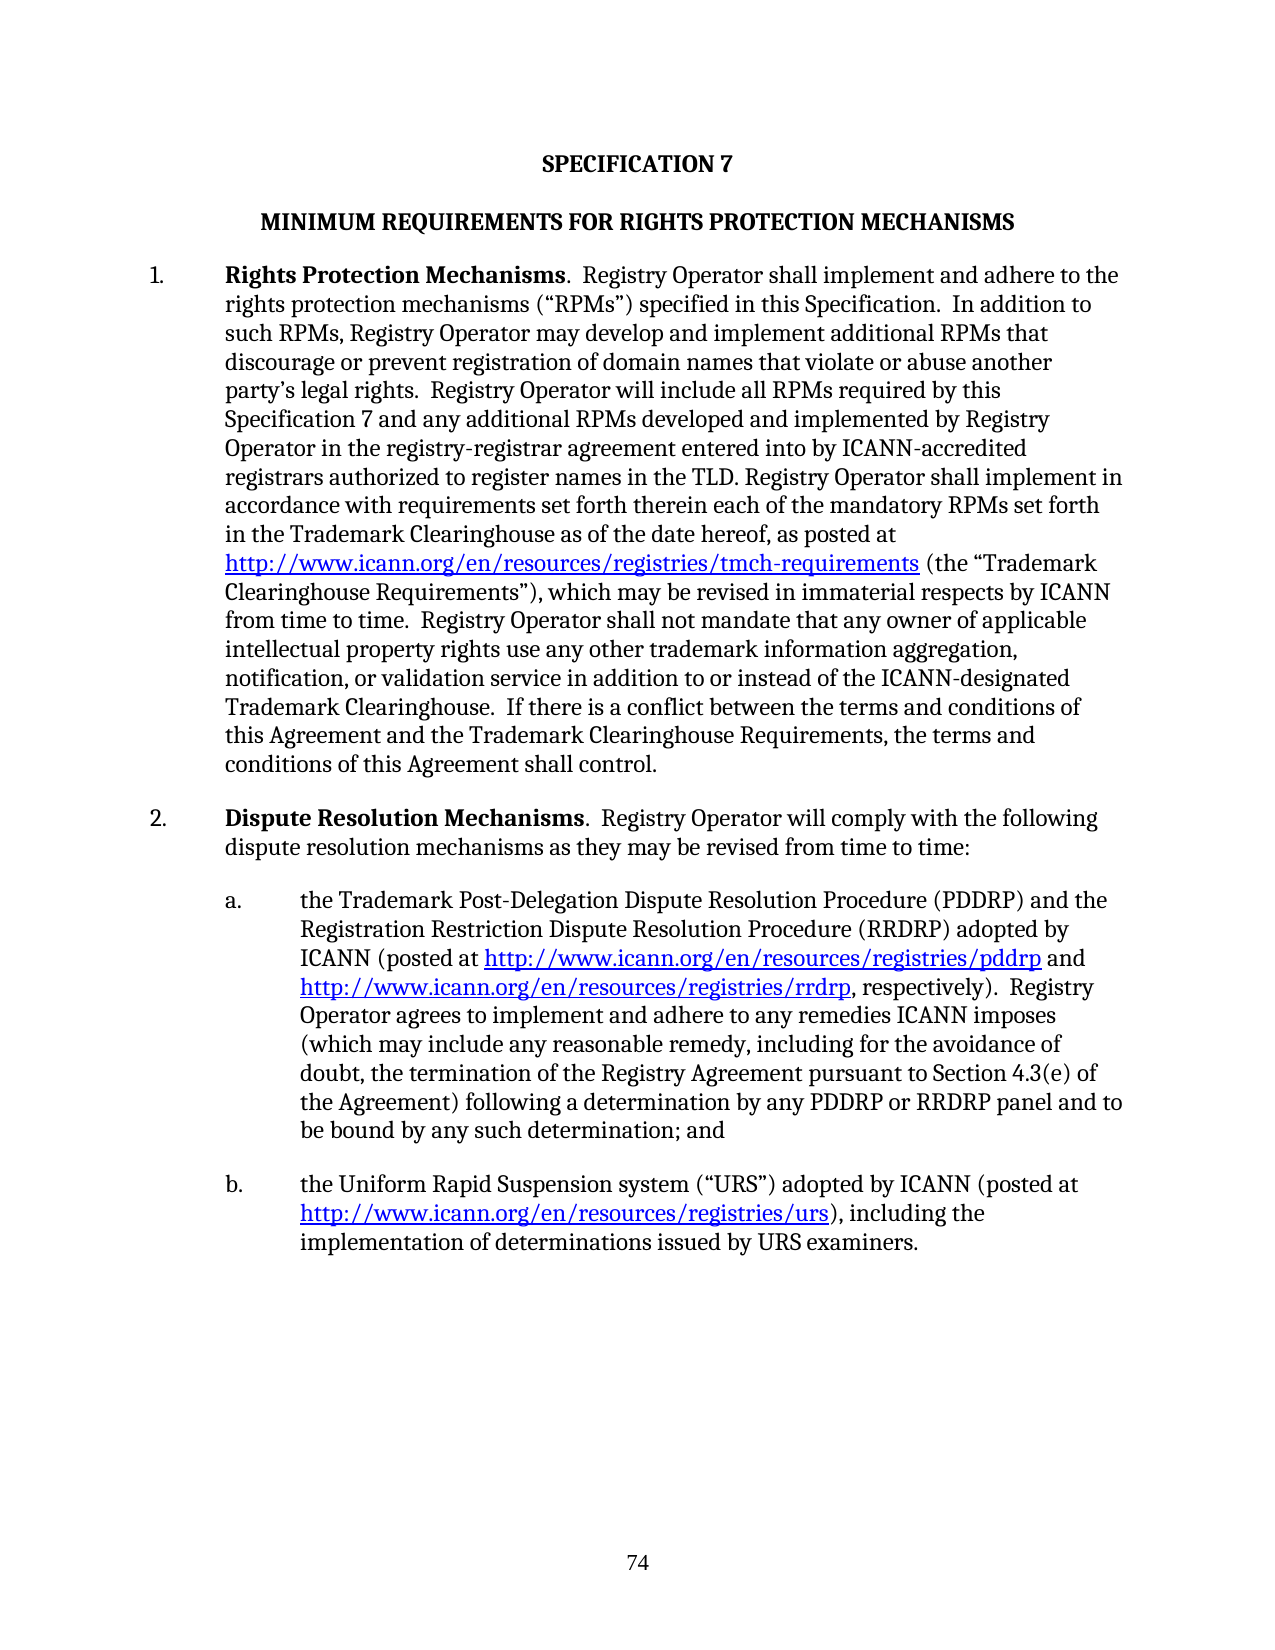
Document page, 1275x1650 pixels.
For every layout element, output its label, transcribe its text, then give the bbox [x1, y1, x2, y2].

text the Uniform Rapid Suspension system (“URS”) adopted by ICANN (posted at http://www.icann.org/en/resources/registries/urs), including the implementation of determinations issued by URS examiners. [225, 1170, 1125, 1256]
text Dispute Resolution Mechanisms. Registry Operator will comply with the following dispute resolution mechanisms as they may be revised from time to time: [150, 804, 1125, 861]
text the Trademark Post-Delegation Dispute Resolution Procedure (PDDRP) and the Registration Restriction Dispute Resolution Procedure (RRDRP) adopted by ICANN (posted at http://www.icann.org/en/resources/registries/pddrp and http://www.icann.org/en/resources/registries/rrdrp, respectively). Registry Operator agrees to implement and adhere to any remedies ICANN imposes (which may include any reasonable remedy, including for the avoidance of doubt, the termination of the Registry Agreement pursuant to Section 4.3(e) of the Agreement) following a determination by any PDDRP or RRDRP panel and to be bound by any such determination; and [225, 886, 1125, 1145]
text Rights Protection Mechanisms. Registry Operator shall implement and adhere to the rights protection mechanisms (“RPMs”) specified in this Specification. In addition to such RPMs, Registry Operator may develop and implement additional RPMs that discourage or prevent registration of domain names that violate or abuse another party’s legal rights. Registry Operator will include all RPMs required by this Specification 7 and any additional RPMs developed and implemented by Registry Operator in the registry-registrar agreement entered into by ICANN-accredited registrars authorized to register names in the TLD. Registry Operator shall implement in accordance with requirements set forth therein each of the mandatory RPMs set forth in the Trademark Clearinghouse as of the date hereof, as posted at http://www.icann.org/en/resources/registries/tmch-requirements (the “Trademark Clearinghouse Requirements”), which may be revised in immaterial respects by ICANN from time to time. Registry Operator shall not mandate that any owner of applicable intellectual property rights use any other trademark information aggregation, notification, or validation service in addition to or instead of the ICANN-designated Trademark Clearinghouse. If there is a conflict between the terms and conditions of this Agreement and the Trademark Clearinghouse Requirements, the terms and conditions of this Agreement shall control. [150, 261, 1125, 779]
text MINIMUM REQUIREMENTS FOR RIGHTS PROTECTION MECHANISMS [150, 150, 1125, 236]
